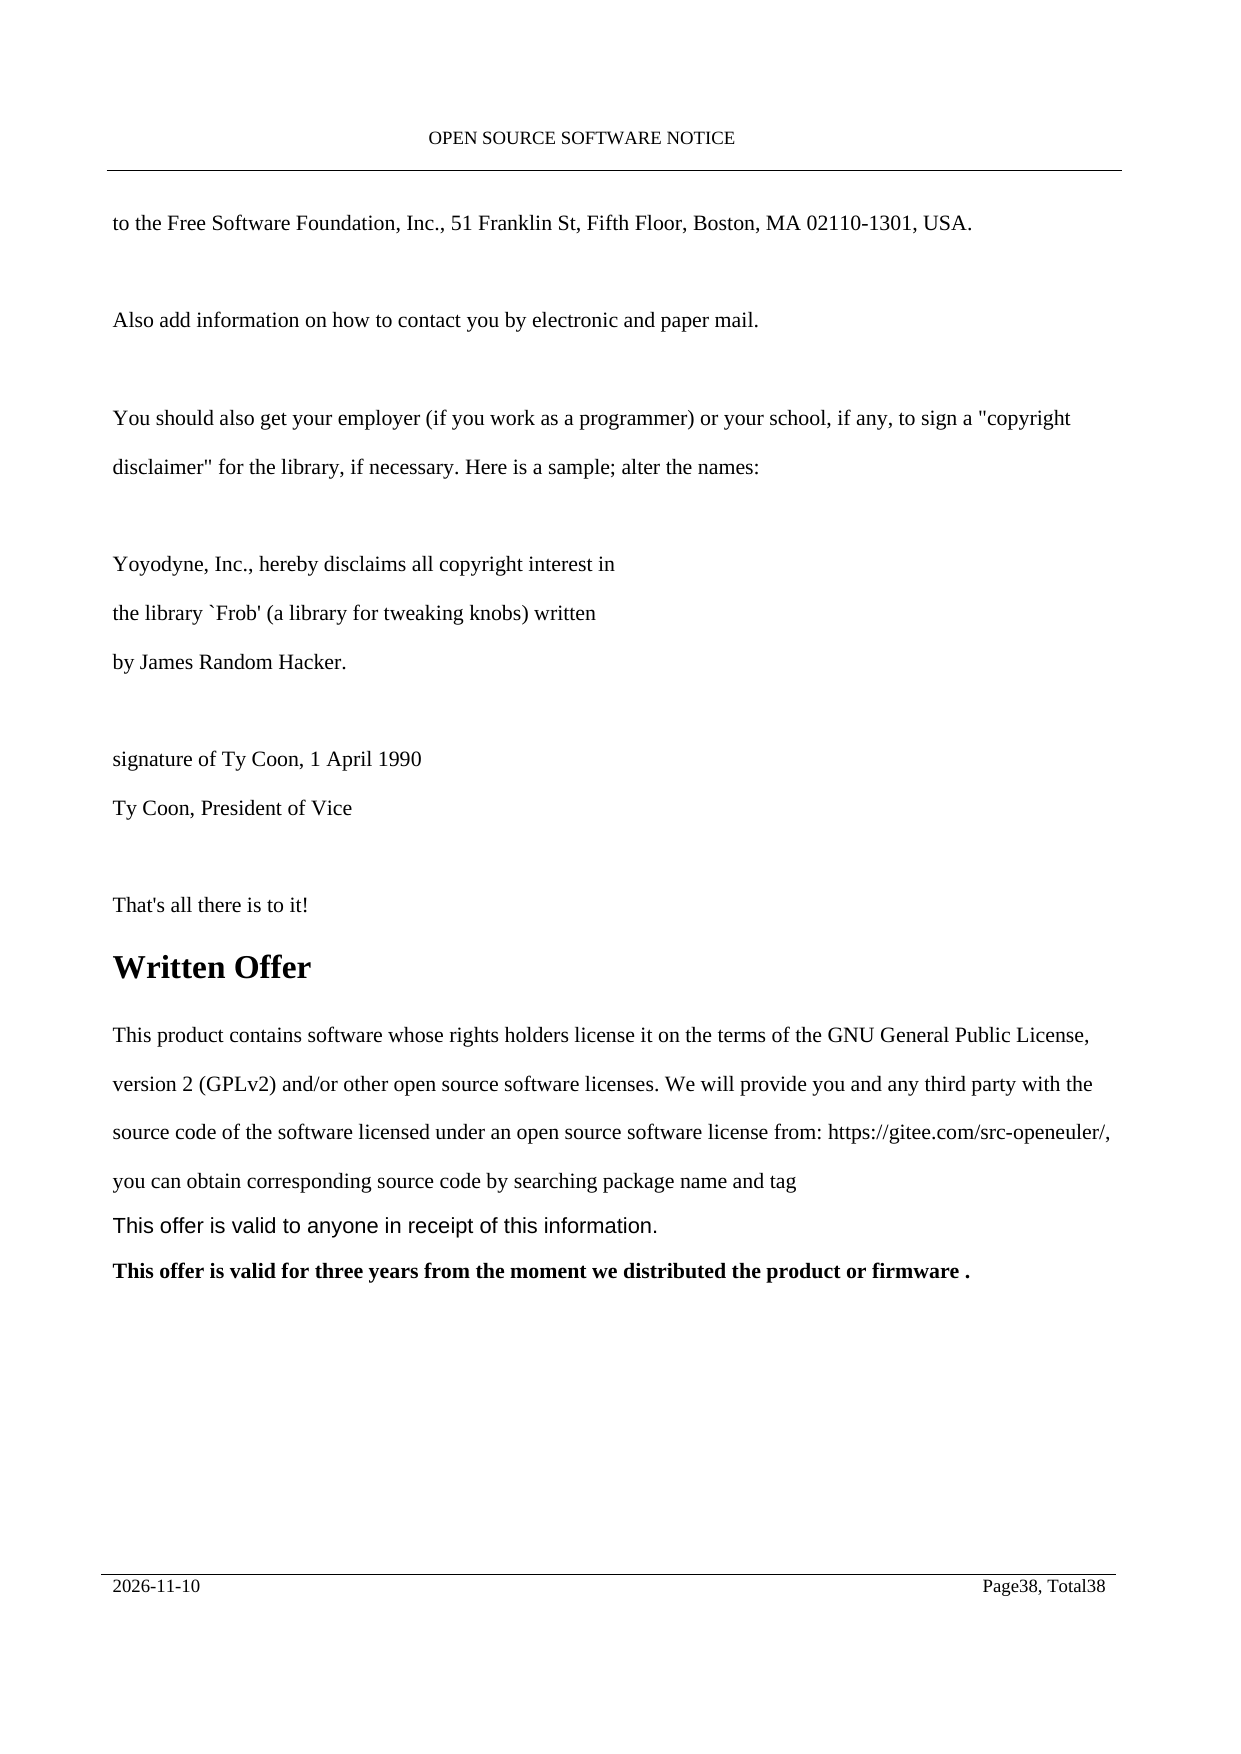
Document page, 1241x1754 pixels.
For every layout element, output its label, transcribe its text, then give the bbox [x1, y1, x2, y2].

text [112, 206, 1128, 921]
text This offer is valid for three years from the moment we distributed the product or firmware . [112, 1254, 1128, 1287]
text This product contains software whose rights holders license it on the terms of the GNU General Public License, version 2 (GPLv2) and/or other open source software licenses. We will provide you and any third party with the source code of the software licensed under an open source software license from: https://gitee.com/src-openeuler/, you can obtain corresponding source code by searching package name and tag [112, 1018, 1128, 1197]
text Written Offer [112, 934, 1128, 999]
text This offer is valid to anyone in receipt of this information. [112, 1209, 1128, 1242]
